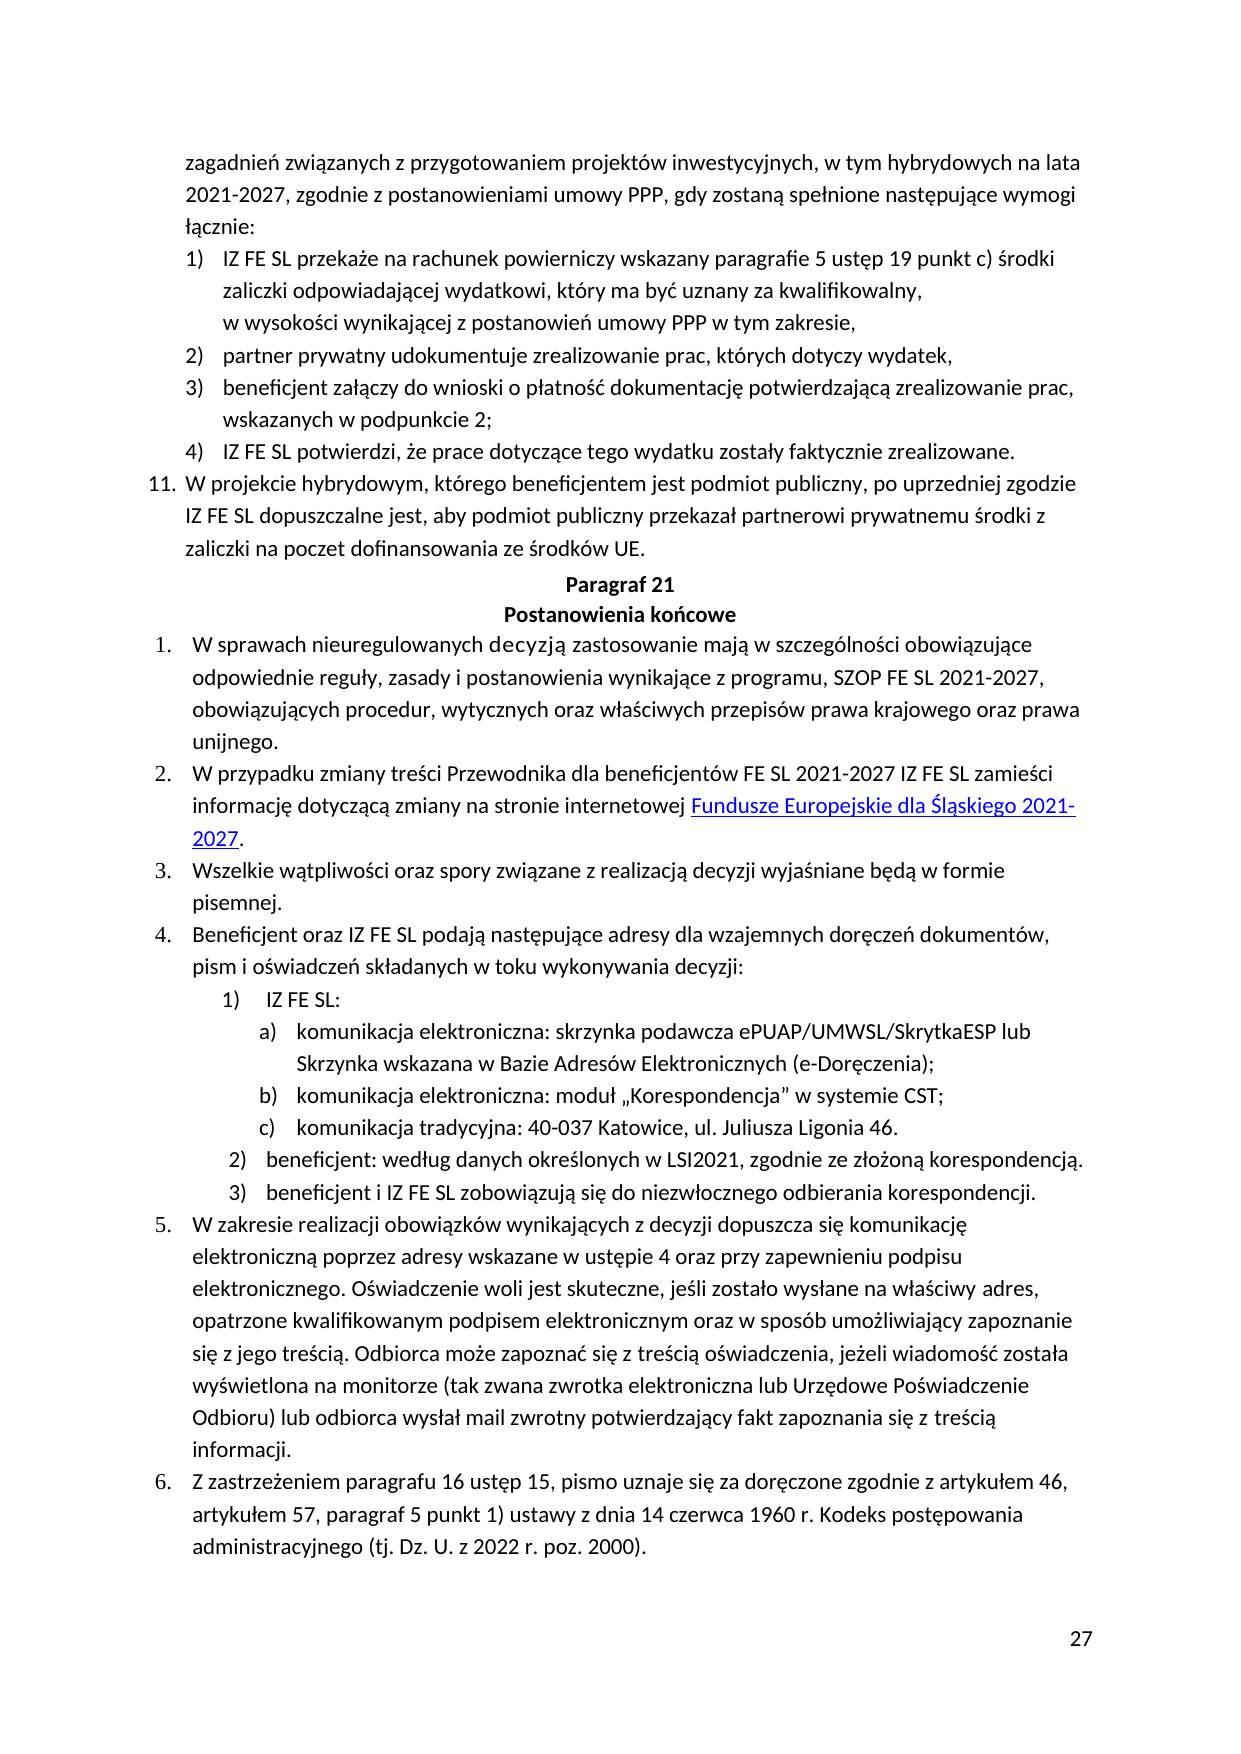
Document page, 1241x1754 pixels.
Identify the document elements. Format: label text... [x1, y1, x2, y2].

list komunikacja tradycyjna: 40-037 Katowice, ul. Juliusza Ligonia 46. [259, 1113, 1093, 1141]
list beneficjent i IZ FE SL zobowiązują się do niezwłocznego odbierania korespondencji. [228, 1178, 1093, 1206]
list beneficjent załączy do wnioski o płatność dokumentację potwierdzającą zrealizowanie prac, wskazanych w podpunkcie 2; [185, 373, 1093, 433]
list Z zastrzeżeniem paragrafu 16 ustęp 15, pismo uznaje się za doręczone zgodnie z artykułem 46, artykułem 57, paragraf 5 punkt 1) ustawy z dnia 14 czerwca 1960 r. Kodeks postępowania administracyjnego (tj. Dz. U. z 2022 r. poz. 2000). [154, 1467, 1093, 1560]
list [148, 148, 1093, 240]
list IZ FE SL przekaże na rachunek powierniczy wskazany paragrafie 5 ustęp 19 punkt c) środki zaliczki odpowiadającej wydatkowi, który ma być uznany za kwalifikowalny, w wysokości wynikającej z postanowień umowy PPP w tym zakresie, [185, 244, 1093, 337]
subtitle Paragraf 21 Postanowienia końcowe [148, 570, 1093, 628]
list partner prywatny udokumentuje zrealizowanie prac, których dotyczy wydatek, [185, 341, 1093, 369]
list komunikacja elektroniczna: moduł „Korespondencja” w systemie CST; [259, 1081, 1093, 1109]
list IZ FE SL potwierdzi, że prace dotyczące tego wydatku zostały faktycznie zrealizowane. [185, 437, 1093, 465]
list beneficjent: według danych określonych w LSI2021, zgodnie ze złożoną korespondencją. [228, 1146, 1093, 1174]
list IZ FE SL: [221, 985, 1093, 1013]
list komunikacja elektroniczna: skrzynka podawcza ePUAP/UMWSL/SkrytkaESP lub Skrzynka wskazana w Bazie Adresów Elektronicznych (e-Doręczenia); [259, 1017, 1093, 1077]
list Wszelkie wątpliwości oraz spory związane z realizacją decyzji wyjaśniane będą w formie pisemnej. [154, 856, 1093, 916]
list W zakresie realizacji obowiązków wynikających z decyzji dopuszcza się komunikację elektroniczną poprzez adresy wskazane w ustępie 4 oraz przy zapewnieniu podpisu elektronicznego. Oświadczenie woli jest skuteczne, jeśli zostało wysłane na właściwy adres, opatrzone kwalifikowanym podpisem elektronicznym oraz w sposób umożliwiający zapoznanie się z jego treścią. Odbiorca może zapoznać się z treścią oświadczenia, jeżeli wiadomość została wyświetlona na monitorze (tak zwana zwrotka elektroniczna lub Urzędowe Poświadczenie Odbioru) lub odbiorca wysłał mail zwrotny potwierdzający fakt zapoznania się z treścią informacji. [154, 1210, 1093, 1463]
list Beneficjent oraz IZ FE SL podają następujące adresy dla wzajemnych doręczeń dokumentów, pism i oświadczeń składanych w toku wykonywania decyzji: [154, 920, 1093, 981]
list W sprawach nieuregulowanych decyzją zastosowanie mają w szczególności obowiązujące odpowiednie reguły, zasady i postanowienia wynikające z programu, SZOP FE SL 2021-2027, obowiązujących procedur, wytycznych oraz właściwych przepisów prawa krajowego oraz prawa unijnego. [154, 631, 1093, 755]
list W projekcie hybrydowym, którego beneficjentem jest podmiot publiczny, po uprzedniej zgodzie IZ FE SL dopuszczalne jest, aby podmiot publiczny przekazał partnerowi prywatnemu środki z zaliczki na poczet dofinansowania ze środków UE. [148, 469, 1093, 562]
list W przypadku zmiany treści Przewodnika dla beneficjentów FE SL 2021-2027 IZ FE SL zamieści informację dotyczącą zmiany na stronie internetowej Fundusze Europejskie dla Śląskiego 2021-2027. [154, 759, 1093, 852]
